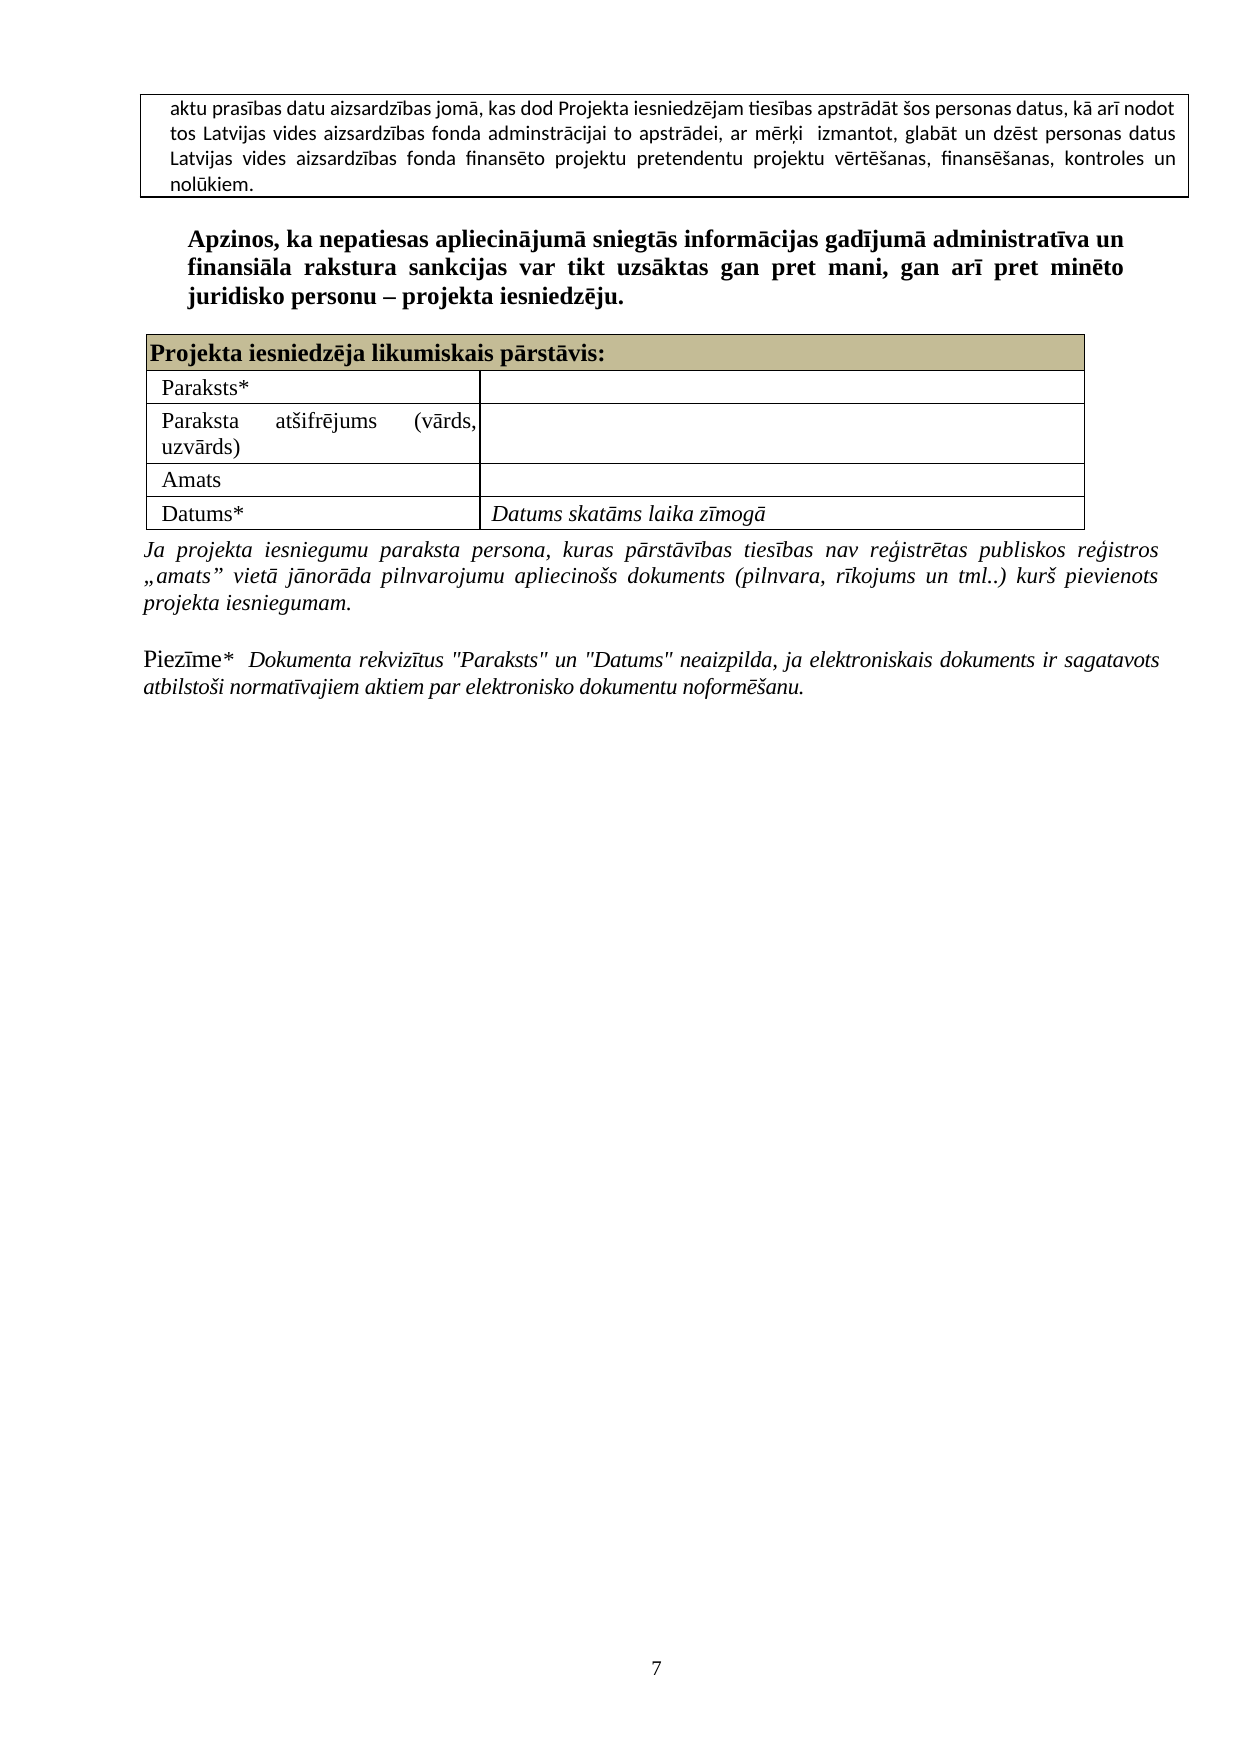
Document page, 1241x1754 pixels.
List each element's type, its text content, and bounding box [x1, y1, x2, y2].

table_header Projekta iesniedzēja likumiskais pārstāvis: [147, 335, 1084, 370]
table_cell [141, 95, 1188, 196]
table_cell Paraksta atšifrējums (vārds, uzvārds) [147, 404, 479, 462]
table_cell [481, 464, 1084, 496]
table_cell [481, 404, 1084, 462]
table_cell Datums skatāms laika zīmogā [481, 497, 1084, 529]
text Apzinos, ka nepatiesas apliecinājumā sniegtās informācijas gadījumā administratīva un finansiāla rakstura sankcijas var tikt uzsāktas gan pret mani, gan arī pret minēto juridisko personu – projekta iesniedzēju. [187, 224, 1125, 310]
table_cell Amats [147, 464, 479, 496]
table_cell Datums* [147, 497, 479, 529]
text Ja projekta iesniegumu paraksta persona, kuras pārstāvības tiesības nav reģistrētas publiskos reģistros „amats” vietā jānorāda pilnvarojumu apliecinošs dokuments (pilnvara, rīkojums un tml..) kurš pievienots projekta iesniegumam. [143, 536, 1162, 615]
table_cell Paraksts* [147, 371, 479, 403]
text Piezīme* Dokumenta rekvizītus "Paraksts" un "Datums" neaizpilda, ja elektroniskais dokuments ir sagatavots atbilstoši normatīvajiem aktiem par elektronisko dokumentu noformēšanu. [143, 644, 1162, 699]
table_cell [481, 371, 1084, 403]
